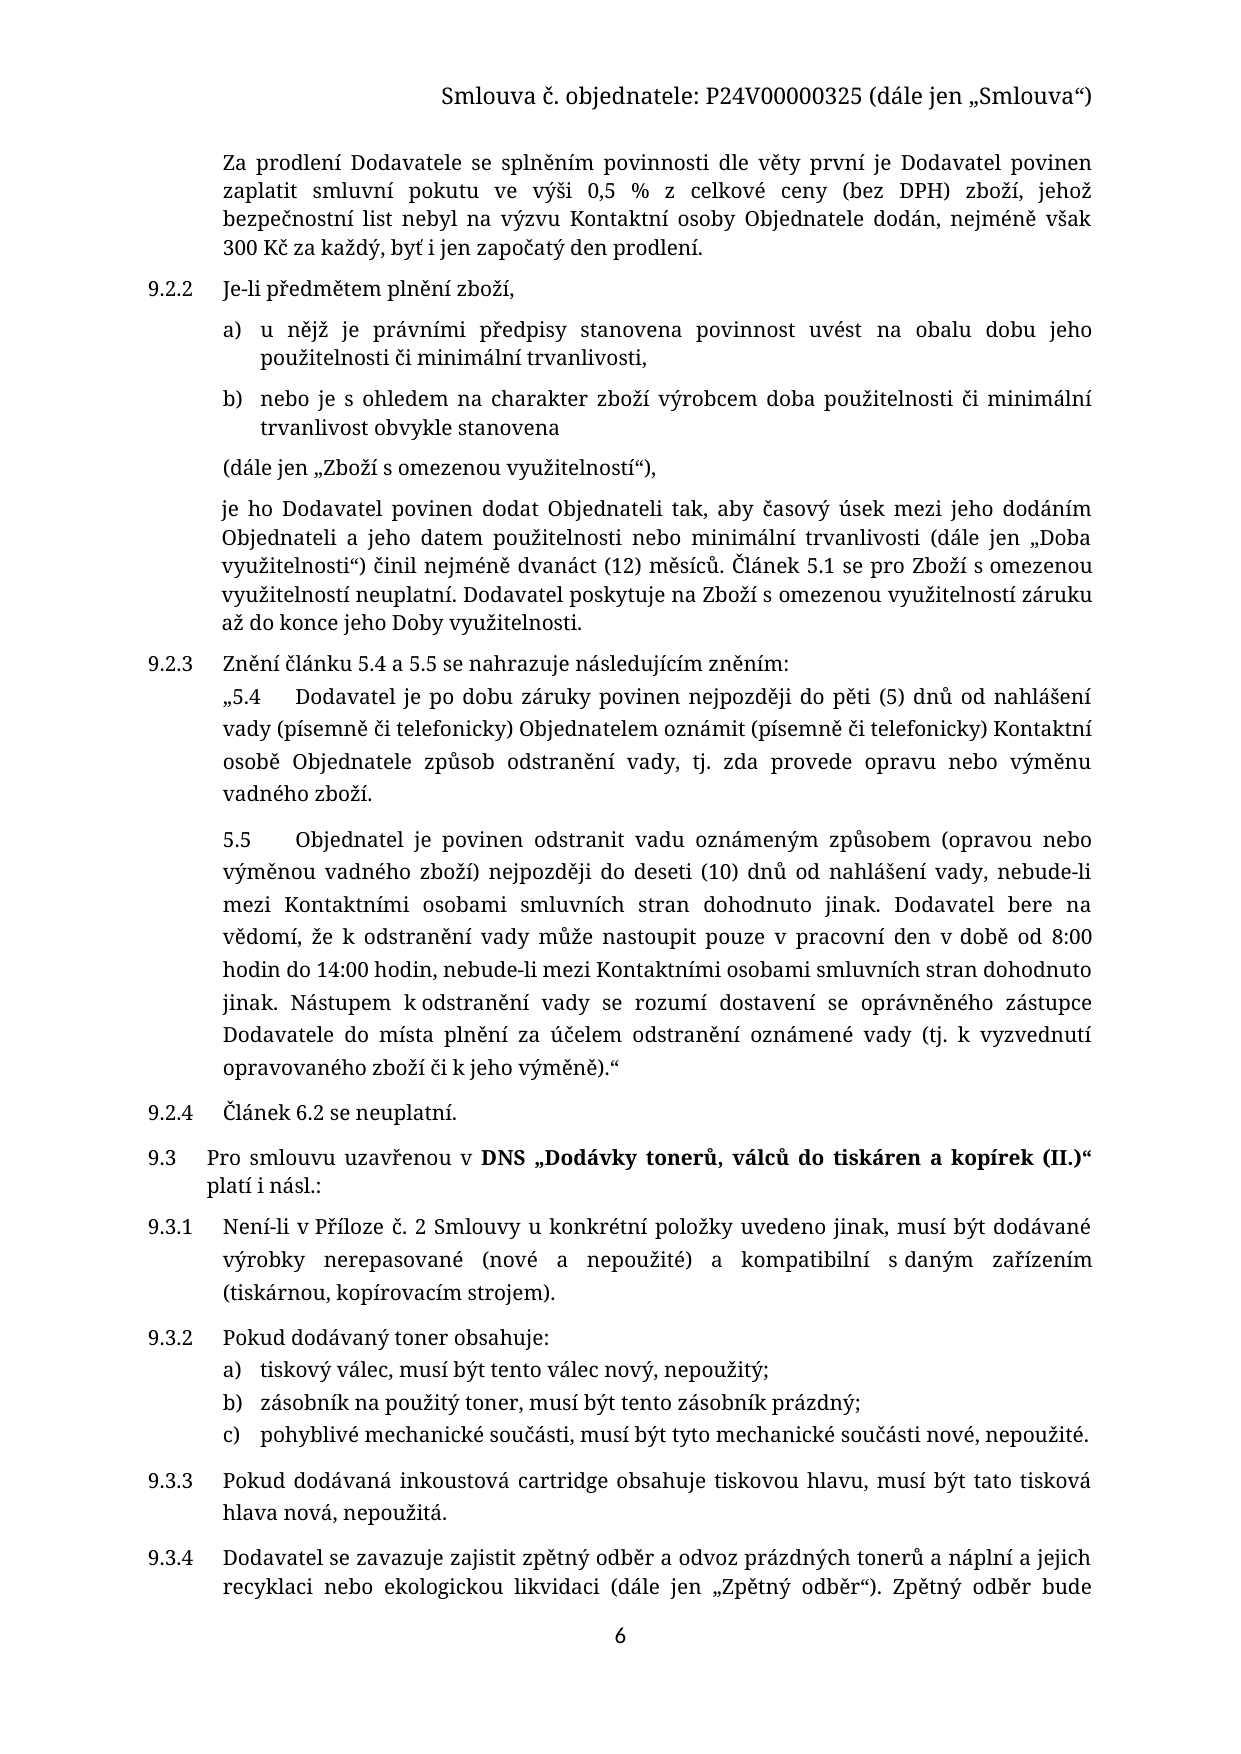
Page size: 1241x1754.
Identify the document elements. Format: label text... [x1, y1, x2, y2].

list Je-li předmětem plnění zboží, [148, 274, 1093, 302]
list Pokud dodávaná inkoustová cartridge obsahuje tiskovou hlavu, musí být tato tisková hlava nová, nepoužitá. [148, 1466, 1093, 1527]
list 5.5 Objednatel je povinen odstranit vadu oznámeným způsobem (opravou nebo výměnou vadného zboží) nejpozději do deseti (10) dnů od nahlášení vady, nebude-li mezi Kontaktními osobami smluvních stran dohodnuto jinak. Dodavatel bere na vědomí, že k odstranění vady může nastoupit pouze v pracovní den v době od 8:00 hodin do 14:00 hodin, nebude-li mezi Kontaktními osobami smluvních stran dohodnuto jinak. Nástupem k odstranění vady se rozumí dostavení se oprávněného zástupce Dodavatele do místa plnění za účelem odstranění oznámené vady (tj. k vyzvednutí opravovaného zboží či k jeho výměně).“ [223, 825, 1093, 1081]
text (dále jen „Zboží s omezenou využitelností“), [223, 453, 1093, 482]
list u nějž je právními předpisy stanovena povinnost uvést na obalu dobu jeho použitelnosti či minimální trvanlivosti, [223, 315, 1093, 372]
list pohyblivé mechanické součásti, musí být tyto mechanické součásti nové, nepoužité. [223, 1421, 1093, 1449]
list Není-li v Příloze č. 2 Smlouvy u konkrétní položky uvedeno jinak, musí být dodávané výrobky nerepasované (nové a nepoužité) a kompatibilní s daným zařízením (tiskárnou, kopírovacím strojem). [148, 1212, 1093, 1306]
list tiskový válec, musí být tento válec nový, nepoužitý; [223, 1355, 1093, 1384]
list Pokud dodávaný toner obsahuje: [148, 1323, 1093, 1351]
list zásobník na použitý toner, musí být tento zásobník prázdný; [223, 1388, 1093, 1416]
list Pro smlouvu uzavřenou v DNS „Dodávky tonerů, válců do tiskáren a kopírek (II.)“ platí i násl.: [148, 1143, 1093, 1200]
list Znění článku 5.4 a 5.5 se nahrazuje následujícím zněním: [148, 649, 1093, 678]
list nebo je s ohledem na charakter zboží výrobcem doba použitelnosti či minimální trvanlivost obvykle stanovena [223, 384, 1093, 441]
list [148, 148, 1093, 261]
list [148, 1543, 1093, 1600]
list Článek 6.2 se neuplatní. [148, 1098, 1093, 1126]
text je ho Dodavatel povinen dodat Objednateli tak, aby časový úsek mezi jeho dodáním Objednateli a jeho datem použitelnosti nebo minimální trvanlivosti (dále jen „Doba využitelnosti“) činil nejméně dvanáct (12) měsíců. Článek 5.1 se pro Zboží s omezenou využitelností neuplatní. Dodavatel poskytuje na Zboží s omezenou využitelností záruku až do konce jeho Doby využitelnosti. [221, 494, 1093, 637]
list „5.4 Dodavatel je po dobu záruky povinen nejpozději do pěti (5) dnů od nahlášení vady (písemně či telefonicky) Objednatelem oznámit (písemně či telefonicky) Kontaktní osobě Objednatele způsob odstranění vady, tj. zda provede opravu nebo výměnu vadného zboží. [223, 682, 1093, 808]
